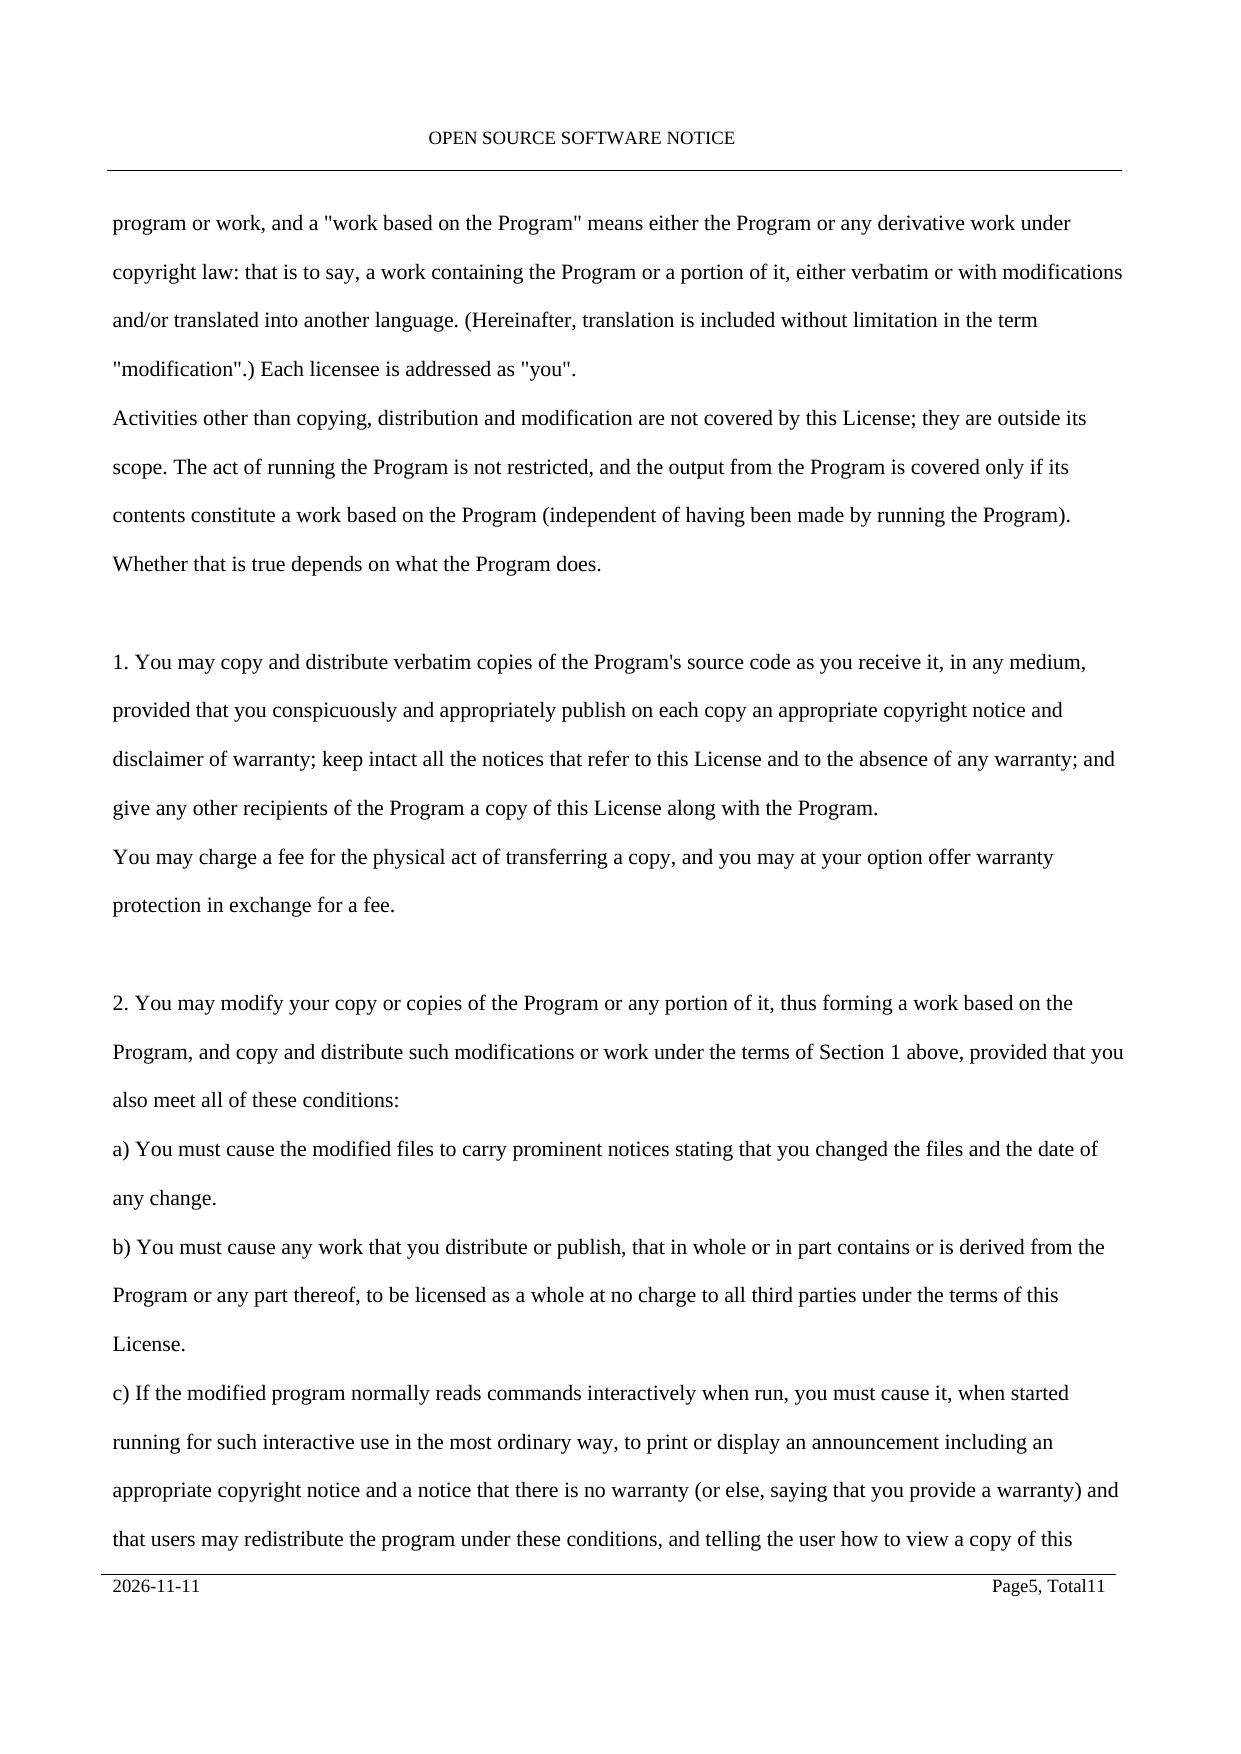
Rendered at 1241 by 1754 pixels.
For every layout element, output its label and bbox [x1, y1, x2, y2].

text [112, 206, 1128, 1555]
